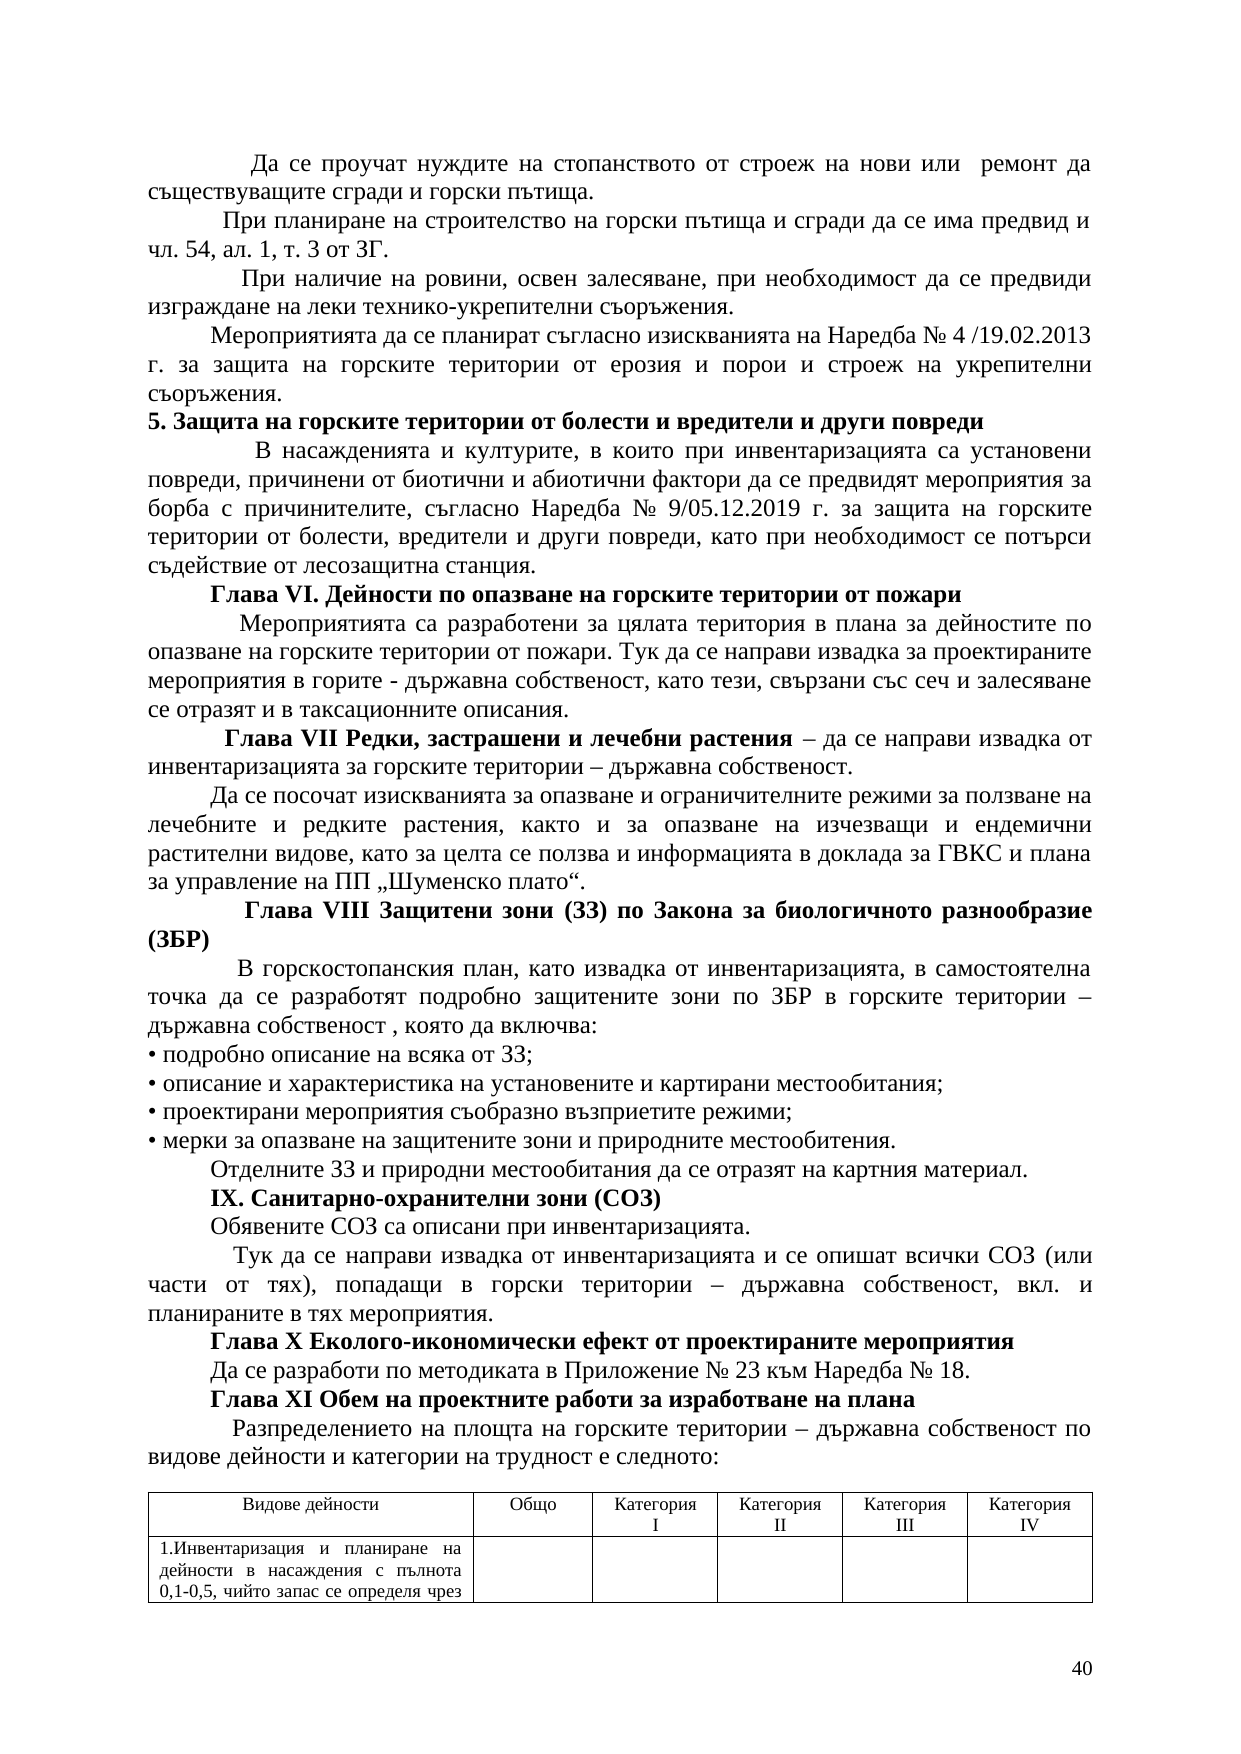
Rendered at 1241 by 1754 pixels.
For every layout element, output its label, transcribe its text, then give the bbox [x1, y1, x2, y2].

text В горскостопанския план, като извадка от инвентаризацията, в самостоятелна точка да се разработят подробно защитените зони по ЗБР в горските територии – държавна собственост , която да включва: [148, 953, 1093, 1039]
text Да се посочат изискванията за опазване и ограничителните режими за ползване на лечебните и редките растения, както и за опазване на изчезващи и ендемични растителни видове, като за целта се ползва и информацията в доклада за ГВКС и плана за управление на ПП „Шуменско плато“. [148, 780, 1093, 895]
text Глава Х Еколого-икономически ефект от проектираните мероприятия [148, 1326, 1093, 1355]
text Глава ХІ Обем на проектните работи за изработване на плана [148, 1384, 1093, 1413]
text В насажденията и културите, в които при инвентаризацията са установени повреди, причинени от биотични и абиотични фактори да се предвидят мероприятия за борба с причинителите, съгласно Наредба № 9/05.12.2019 г. за защита на горските територии от болести, вредители и други повреди, като при необходимост се потърси съдействие от лесозащитна станция. [148, 435, 1093, 579]
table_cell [149, 1537, 473, 1602]
table_cell [593, 1537, 717, 1602]
text Мероприятията са разработени за цялата територия в плана за дейностите по опазване на горските територии от пожари. Тук да се направи извадка за проектираните мероприятия в горите - държавна собственост, като тези, свързани със сеч и залесяване се отразят и в таксационните описания. [148, 608, 1093, 723]
text 5. Защита на горските територии от болести и вредители и други повреди [148, 406, 1093, 435]
text • подробно описание на всяка от ЗЗ; [148, 1039, 1093, 1068]
table_header Общо [474, 1493, 592, 1536]
text Обявените СОЗ са описани при инвентаризацията. [148, 1211, 1093, 1240]
text Мероприятията да се планират съгласно изискванията на Наредба № 4 /19.02.2013 г. за защита на горските територии от ерозия и порои и строеж на укрепителни съоръжения. [148, 320, 1093, 406]
text Тук да се направи извадка от инвентаризацията и се опишат всички СОЗ (или части от тях), попадащи в горски територии – държавна собственост, вкл. и планираните в тях мероприятия. [148, 1240, 1093, 1326]
table_header Категория II [718, 1493, 842, 1536]
text При планиране на строителство на горски пътища и сгради да се има предвид и чл. 54, ал. 1, т. 3 от ЗГ. [148, 205, 1093, 263]
text • мерки за опазване на защитените зони и природните местообитения. [148, 1125, 1093, 1154]
table_header Категория I [593, 1493, 717, 1536]
text Разпределението на площта на горските територии – държавна собственост по видове дейности и категории на трудност е следното: [148, 1413, 1093, 1470]
text Глава VІІ Редки, застрашени и лечебни растения – да се направи извадка от инвентаризацията за горските територии – държавна собственост. [148, 723, 1093, 780]
text Да се разработи по методиката в Приложение № 23 към Наредба № 18. [148, 1355, 1093, 1384]
table_cell [718, 1537, 842, 1602]
text Отделните ЗЗ и природни местообитания да се отразят на картния материал. [148, 1154, 1093, 1183]
text ІХ. Санитарно-охранителни зони (СОЗ) [148, 1183, 1093, 1211]
table_cell [843, 1537, 967, 1602]
text Глава VІ. Дейности по опазване на горските територии от пожари [148, 579, 1093, 608]
table_header Категория IV [968, 1493, 1092, 1536]
text Глава VІІІ Защитени зони (ЗЗ) по Закона за биологичното разнообразие (ЗБР) [148, 895, 1093, 953]
table_header Видове дейности [149, 1493, 473, 1536]
text • описание и характеристика на установените и картирани местообитания; [148, 1068, 1093, 1096]
table_header Категория III [843, 1493, 967, 1536]
text Да се проучат нуждите на стопанството от строеж на нови или ремонт да съществуващите сгради и горски пътища. [148, 148, 1093, 205]
table_cell [968, 1537, 1092, 1602]
text При наличие на ровини, освен залесяване, при необходимост да се предвиди изграждане на леки технико-укрепителни съоръжения. [148, 263, 1093, 320]
text • проектирани мероприятия съобразно възприетите режими; [148, 1096, 1093, 1125]
table_cell [474, 1537, 592, 1602]
